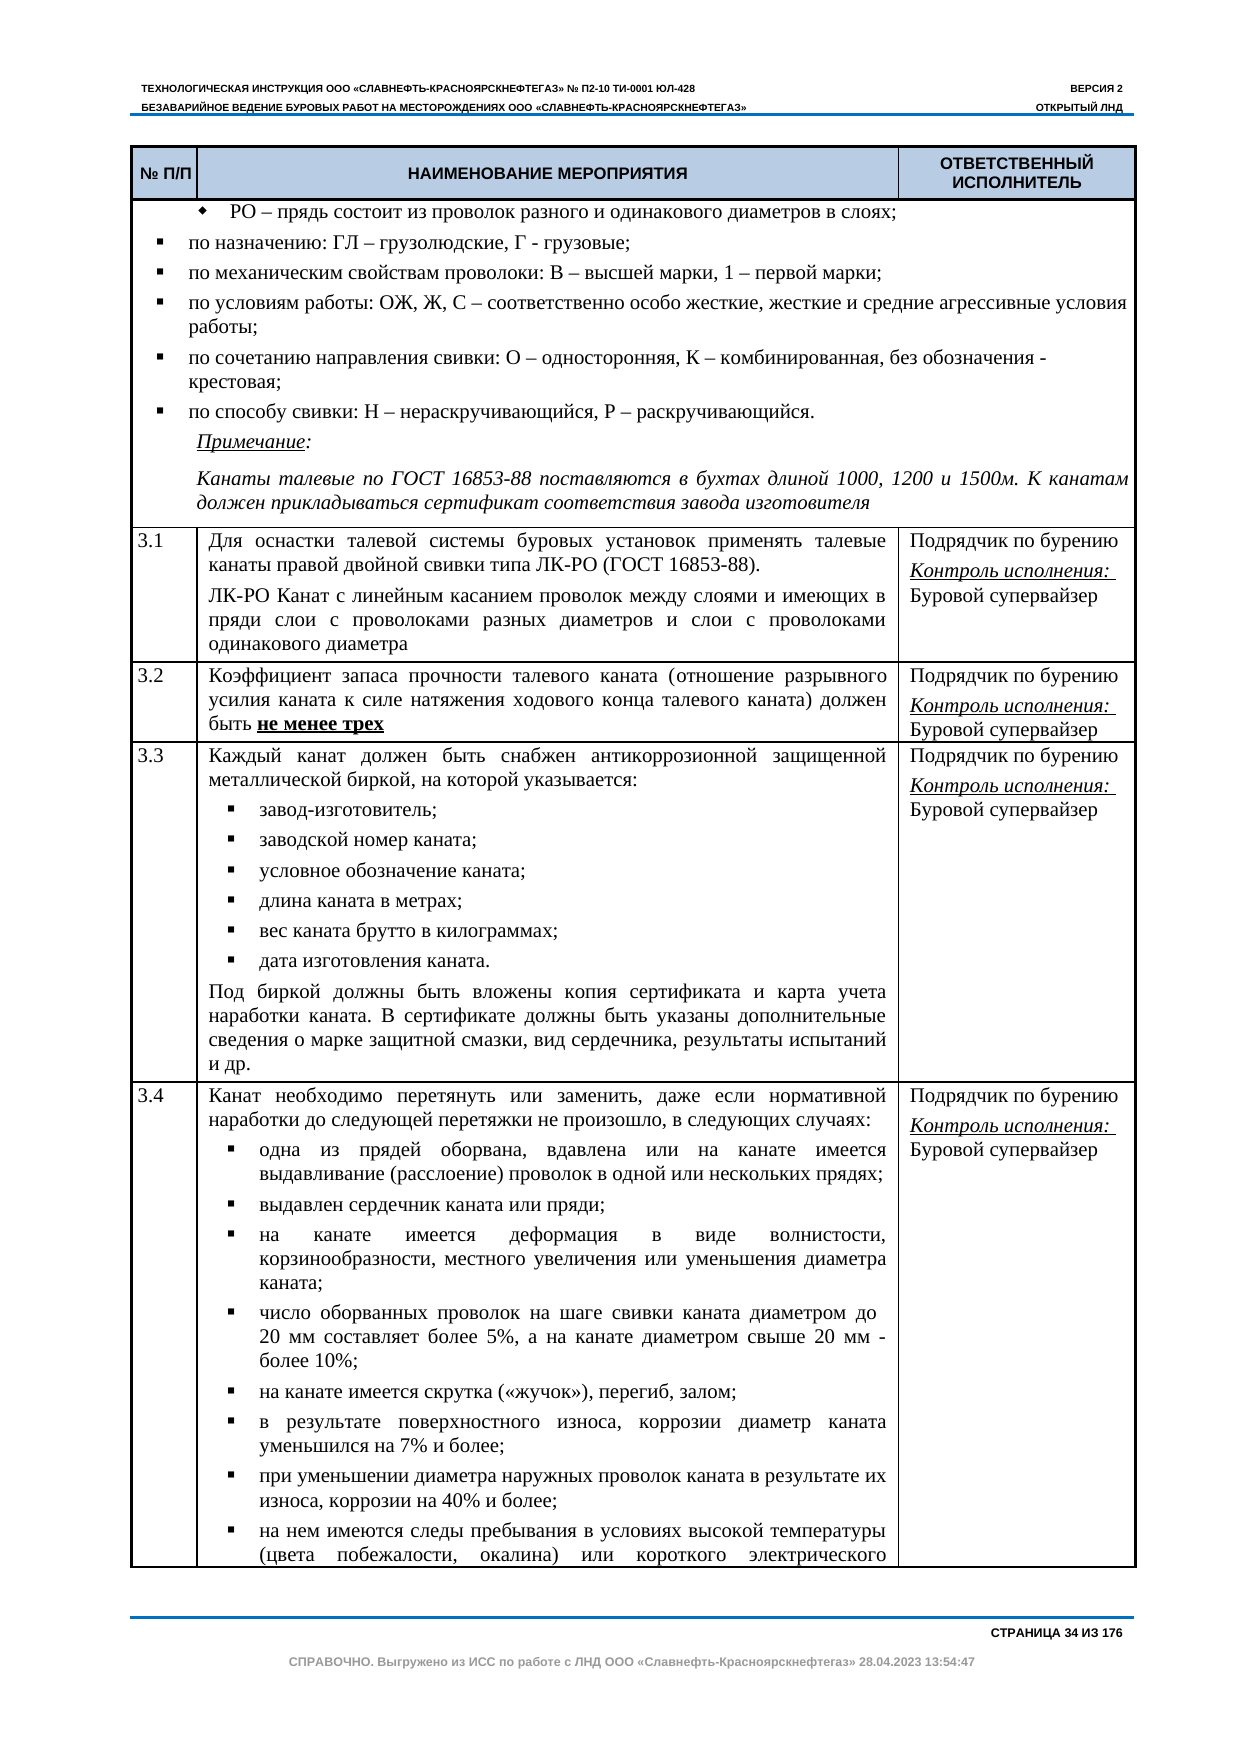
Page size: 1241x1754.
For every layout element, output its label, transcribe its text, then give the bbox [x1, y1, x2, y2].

table_cell Каждый канат должен быть снабжен антикоррозионной защищенной металлической биркой, на которой указывается: завод-изготовитель; заводской номер каната; условное обозначение каната; длина каната в метрах; вес каната брутто в килограммах; дата изготовления каната. Под биркой должны быть вложены копия сертификата и карта учета наработки каната. В сертификате должны быть указаны дополнительные сведения о марке защитной смазки, вид сердечника, результаты испытаний и др. [198, 743, 898, 1081]
table_cell 3.4 [133, 1083, 196, 1566]
table_cell Коэффициент запаса прочности талевого каната (отношение разрывного усилия каната к силе натяжения ходового конца талевого каната) должен быть не менее трех [198, 663, 898, 741]
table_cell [198, 1083, 898, 1566]
table_cell 3.3 [133, 743, 196, 1081]
table_header № п/п [133, 148, 196, 198]
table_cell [899, 1083, 1134, 1566]
table_cell Подрядчик по бурению Контроль исполнения: Буровой супервайзер [899, 528, 1134, 661]
table_cell 3.1 [133, 528, 196, 661]
table_cell Подрядчик по бурению Контроль исполнения: Буровой супервайзер [899, 663, 1134, 741]
table_cell Для оснастки талевой системы буровых установок применять талевые канаты правой двойной свивки типа ЛК-РО (ГОСТ 16853-88). ЛК-РО Канат с линейным касанием проволок между слоями и имеющих в пряди слои с проволоками разных диаметров и слои с проволоками одинакового диаметра [198, 528, 898, 661]
table_cell Подрядчик по бурению Контроль исполнения: Буровой супервайзер [899, 743, 1134, 1081]
table_cell 3.2 [133, 663, 196, 741]
table_header нАИМЕНОВАНИЕ мероприятиЯ [198, 148, 898, 198]
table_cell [133, 201, 1134, 527]
table_header ответственный ИСПОЛНИТЕЛЬ [899, 148, 1134, 198]
